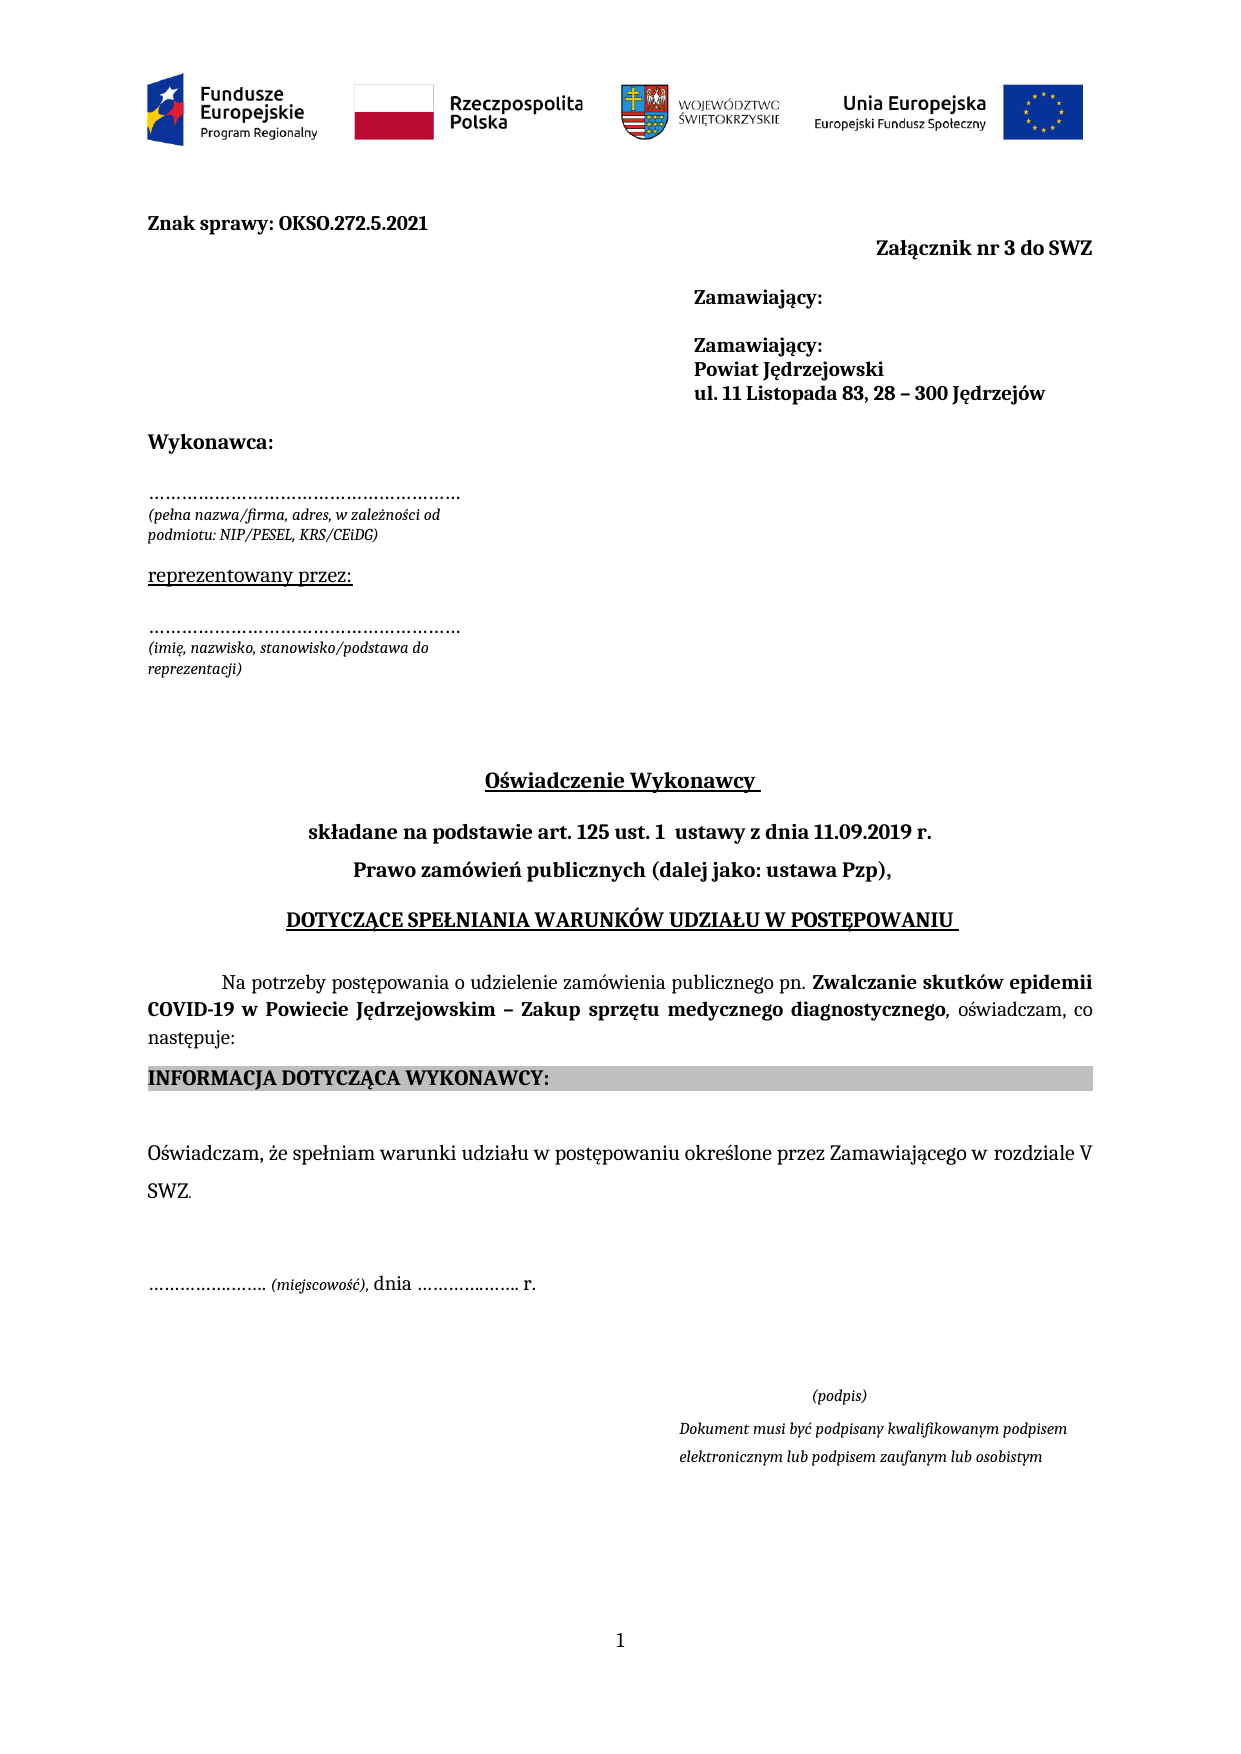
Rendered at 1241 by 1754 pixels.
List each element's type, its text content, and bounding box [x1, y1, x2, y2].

picture [621, 73, 780, 146]
text ………………………………………………… [148, 613, 472, 639]
picture [815, 73, 1083, 146]
text Dokument musi być podpisany kwalifikowanym podpisem elektronicznym lub podpisem zaufanym lub osobistym [679, 1419, 1093, 1467]
text Powiat Jędrzejowski [694, 358, 1093, 382]
text reprezentowany przez: [148, 563, 1093, 588]
text Załącznik nr 3 do SWZ [694, 235, 1093, 261]
text Wykonawca: [148, 429, 1093, 455]
text składane na podstawie art. 125 ust. 1 ustawy z dnia 11.09.2019 r. [148, 819, 1093, 845]
text Zamawiający: [694, 286, 1093, 310]
text (podpis) [738, 1343, 1093, 1407]
text Oświadczam, że spełniam warunki udziału w postępowaniu określone przez Zamawiającego w rozdziale V SWZ. [148, 1141, 1093, 1204]
text Zamawiający: [694, 334, 1093, 358]
text (imię, nazwisko, stanowisko/podstawa do reprezentacji) [148, 639, 472, 678]
text ul. 11 Listopada 83, 28 – 300 Jędrzejów [694, 382, 1093, 406]
picture [147, 73, 317, 146]
text Oświadczenie Wykonawcy [148, 768, 1093, 794]
picture [354, 73, 583, 146]
text INFORMACJA DOTYCZĄCA WYKONAWCY: [148, 1066, 1093, 1091]
text Znak sprawy: OKSO.272.5.2021 [148, 211, 1093, 235]
text Na potrzeby postępowania o udzielenie zamówienia publicznego pn. Zwalczanie skutków epidemii COVID-19 w Powiecie Jędrzejowskim – Zakup sprzętu medycznego diagnostycznego, oświadczam, co następuje: [148, 971, 1093, 1049]
text (pełna nazwa/firma, adres, w zależności od podmiotu: NIP/PESEL, KRS/CEiDG) [148, 505, 472, 545]
text ………………………………………………… [148, 480, 472, 505]
text DOTYCZĄCE SPEŁNIANIA WARUNKÓW UDZIAŁU W POSTĘPOWANIU [148, 908, 1093, 933]
text Prawo zamówień publicznych (dalej jako: ustawa Pzp), [148, 857, 1093, 883]
text …………….……. (miejscowość), dnia ………….……. r. [148, 1271, 1093, 1295]
